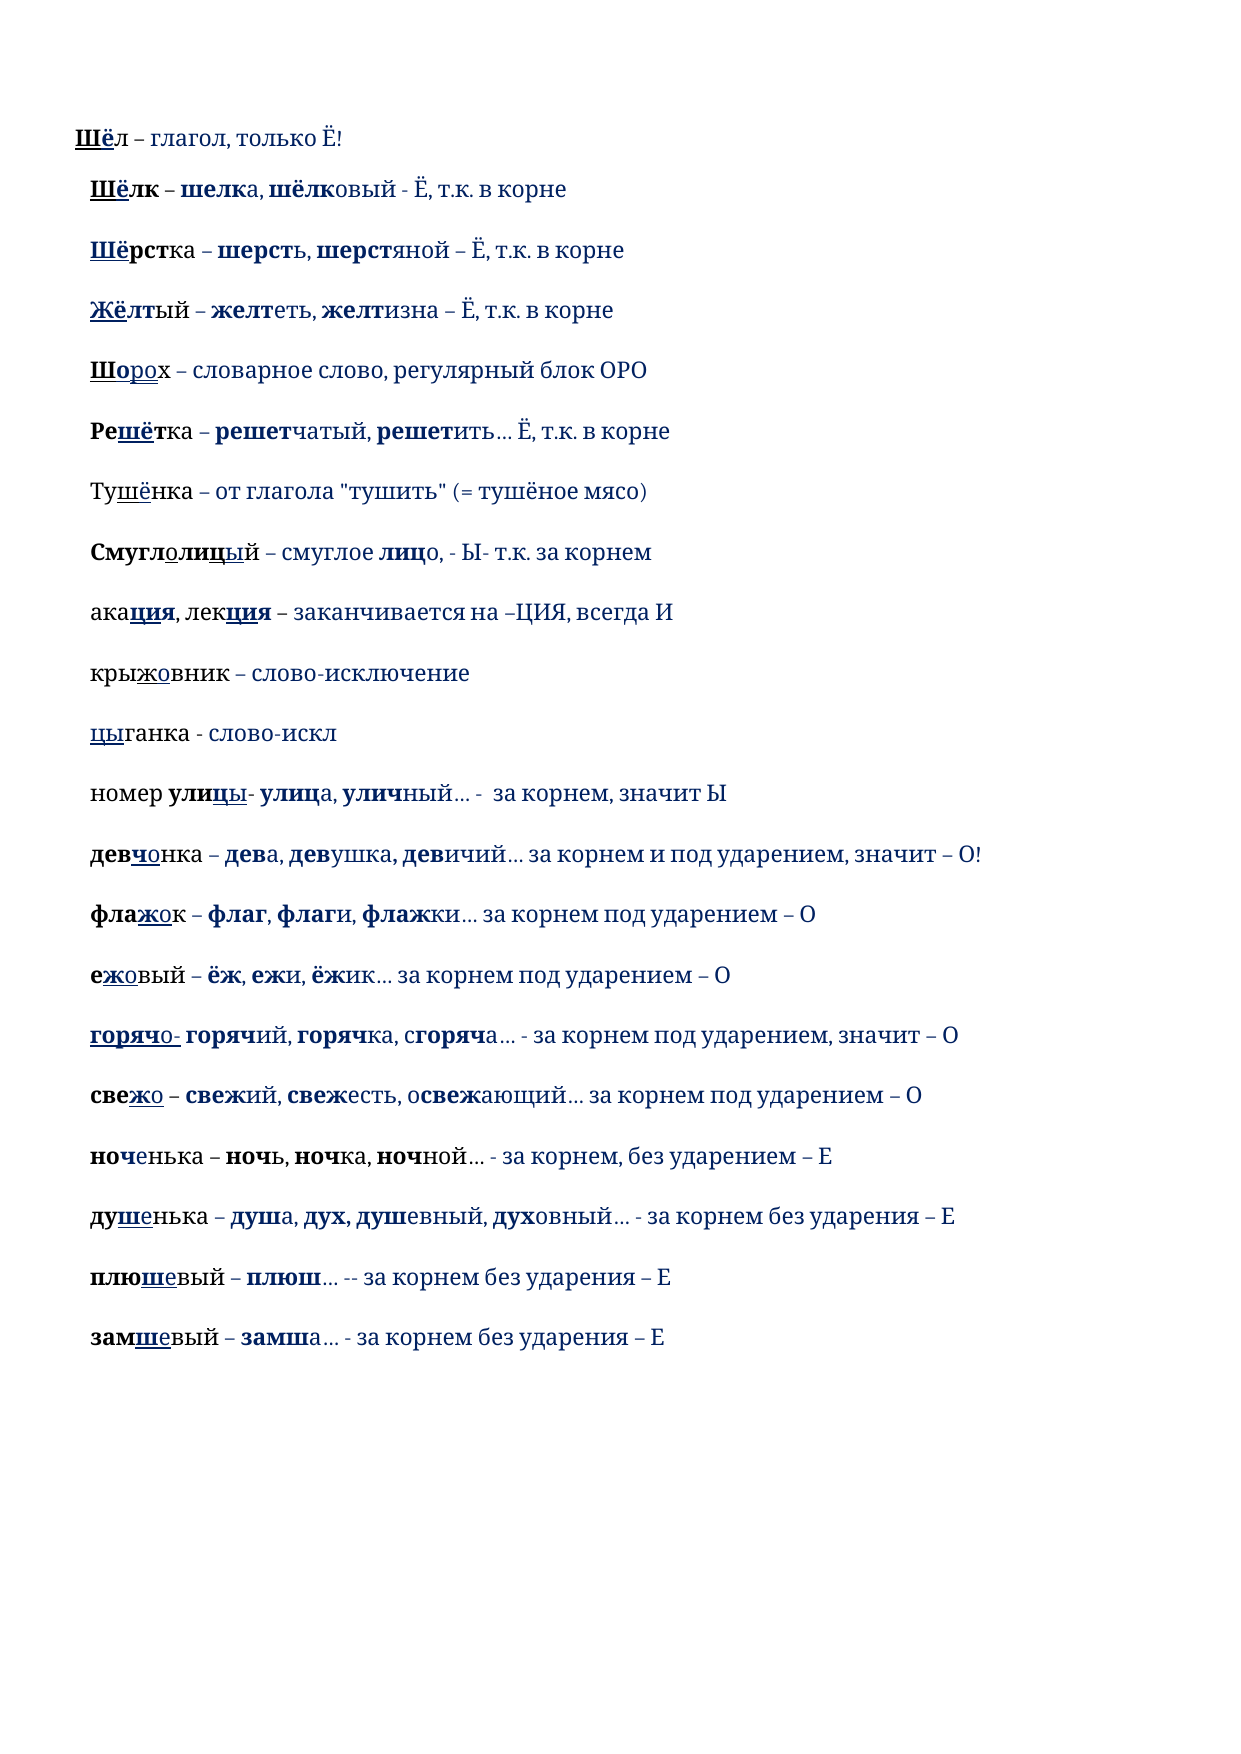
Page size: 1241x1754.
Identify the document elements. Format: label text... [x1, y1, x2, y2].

list Жёлтый – желтеть, желтизна – Ё, т.к. в корне [90, 298, 1165, 324]
list Тушёнка – от глагола "тушить" (= тушёное мясо) [90, 479, 1165, 506]
list крыжовник – слово-исключение [90, 660, 1165, 687]
list замшевый – замша… - за корнем без ударения – Е [90, 1325, 1165, 1351]
list душенька – душа, дух, душевный, духовный… - за корнем без ударения – Е [90, 1204, 1165, 1231]
list Шорох – словарное слово, регулярный блок ОРО [90, 358, 1165, 385]
list свежо – свежий, свежесть, освежающий… за корнем под ударением – О [90, 1083, 1165, 1110]
list Шёлк – шелка, шёлковый - Ё, т.к. в корне [90, 177, 1165, 203]
list акация, лекция – заканчивается на –ЦИЯ, всегда И [90, 600, 1165, 626]
list цыганка - слово-искл [90, 721, 1165, 747]
text Шёл – глагол, только Ё! [75, 126, 1165, 152]
list Решётка – решетчатый, решетить… Ё, т.к. в корне [90, 419, 1165, 445]
list девчонка – дева, девушка, девичий… за корнем и под ударением, значит – О! [90, 842, 1165, 868]
list Шёрстка – шерсть, шерстяной – Ё, т.к. в корне [90, 237, 1165, 264]
list ноченька – ночь, ночка, ночной… - за корнем, без ударением – Е [90, 1144, 1165, 1170]
list флажок – флаг, флаги, флажки… за корнем под ударением – О [90, 902, 1165, 928]
list ежовый – ёж, ежи, ёжик… за корнем под ударением – О [90, 962, 1165, 989]
list плюшевый – плюш… -- за корнем без ударения – Е [90, 1264, 1165, 1291]
list номер улицы- улица, уличный… - за корнем, значит Ы [90, 781, 1165, 808]
list Смуглолицый – смуглое лицо, - Ы- т.к. за корнем [90, 539, 1165, 566]
list горячо- горячий, горячка, сгоряча… - за корнем под ударением, значит – О [90, 1023, 1165, 1049]
